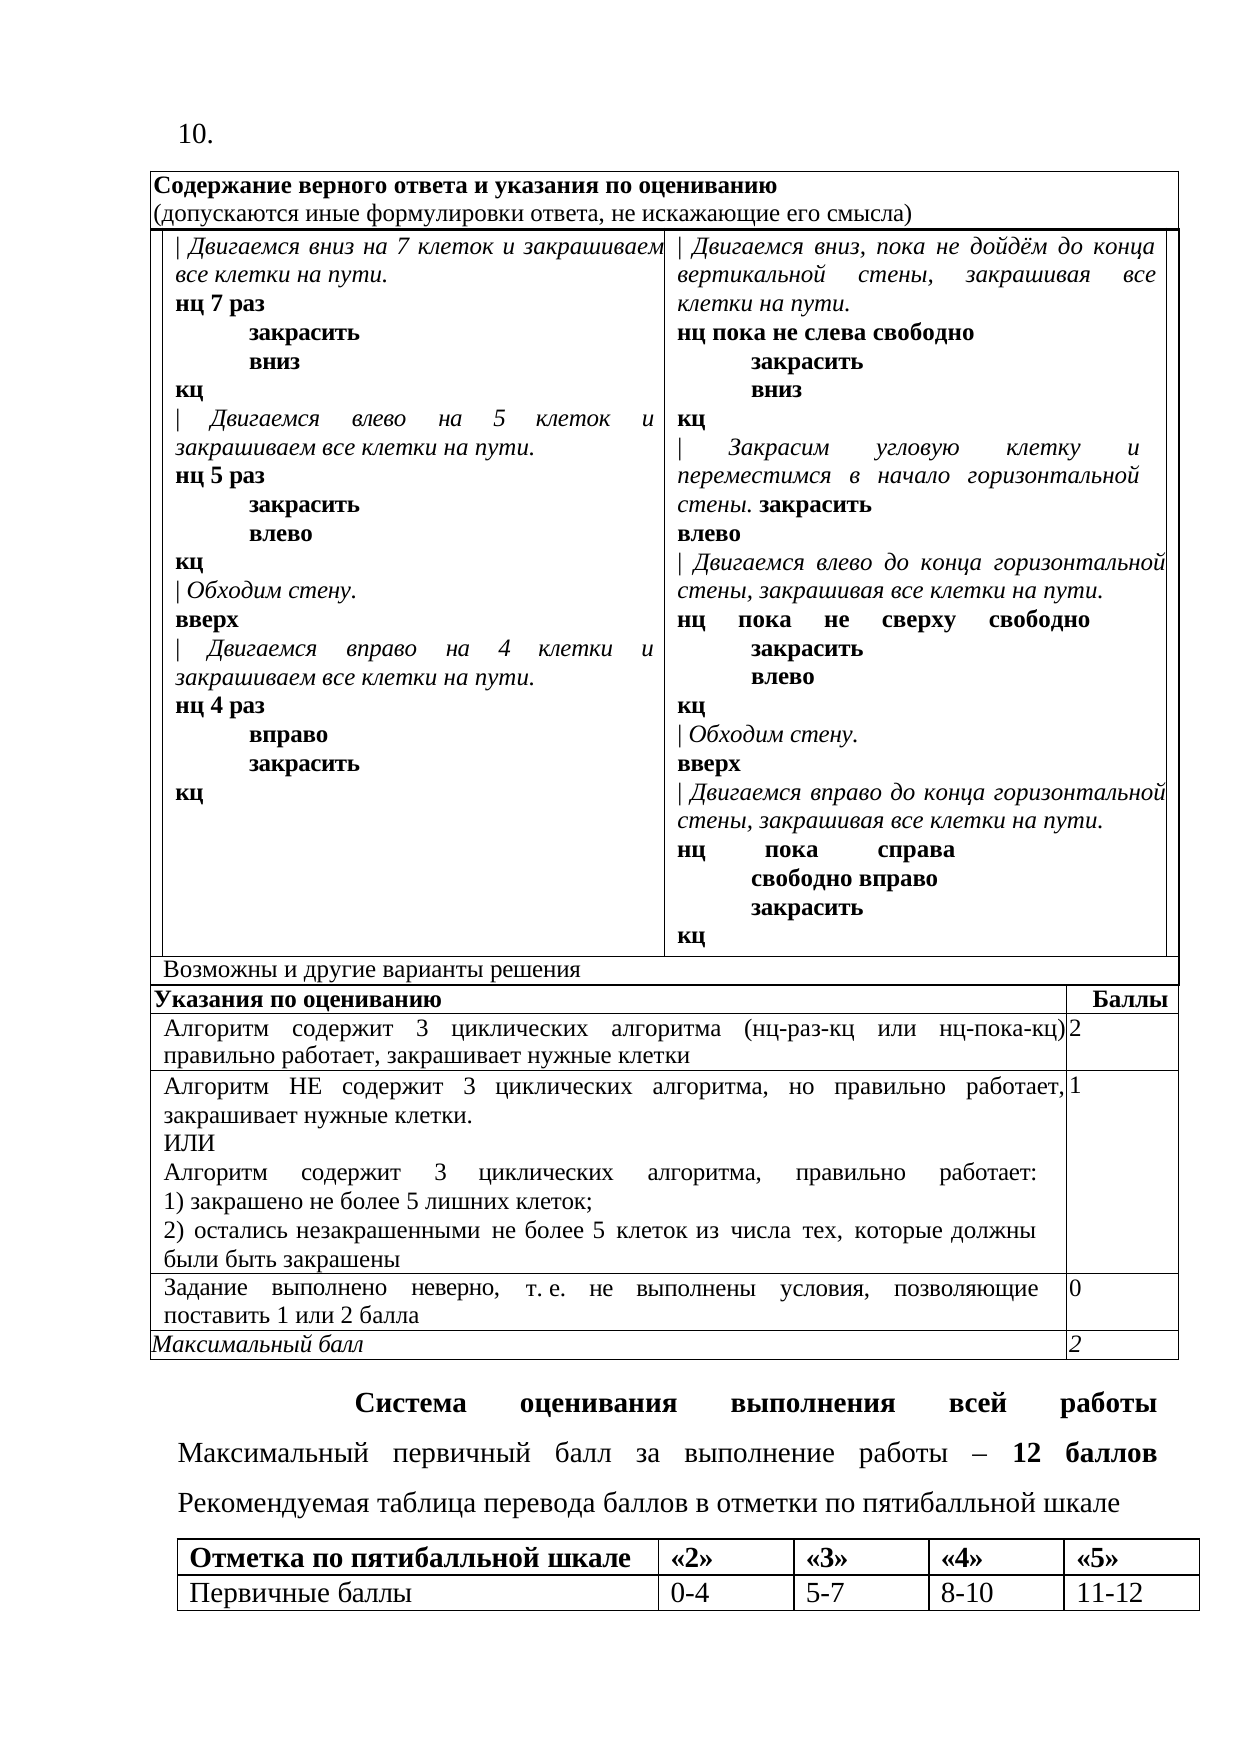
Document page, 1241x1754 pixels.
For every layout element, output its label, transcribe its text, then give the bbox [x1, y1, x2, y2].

table_cell позволяющие [880, 1274, 1066, 1330]
table_header Содержание верного ответа и указания по оцениванию (допускаются иные формулировки ответа, не искажающие его смысла) [151, 172, 1178, 228]
table_cell 8-10 [930, 1576, 1063, 1610]
list ​ [177, 116, 1240, 149]
table_cell Максимальный балл [151, 1331, 1066, 1358]
table_cell выполнены [623, 1274, 766, 1330]
table_cell Баллы [1067, 986, 1178, 1013]
table_cell Задание выполнено неверно, поставить 1 или 2 балла [163, 1274, 512, 1330]
table_cell 2 [1067, 1014, 1178, 1070]
table_cell [151, 231, 162, 956]
table_cell Указания по оцениванию [151, 986, 1066, 1013]
table_cell не [576, 1274, 623, 1330]
table_cell | Двигаемся вниз, пока не дойдём до конца вертикальной стены, закрашивая все клетки на пути. нц пока не слева свободно закрасить вниз кц | Закрасим угловую клетку и переместимся в начало горизонтальной стены. закрасить влево | Двигаемся влево до конца горизонтальной стены, закрашивая все клетки на пути. нц пока не сверху свободно закрасить влево кц | Обходим стену. вверх | Двигаемся вправо до конца горизонтальной стены, закрашивая все клетки на пути. нц пока справа свободно вправо закрасить кц [665, 231, 1166, 956]
table_cell Первичные баллы [178, 1576, 658, 1610]
table_header «4» [930, 1540, 1063, 1574]
table_cell Алгоритм содержит 3 циклических алгоритма (нц-раз-кц или нц-пока-кц) правильно работает, закрашивает нужные клетки [151, 1014, 1066, 1070]
table_cell Возможны и другие варианты решения [151, 957, 1178, 984]
table_cell 1 [1067, 1071, 1178, 1272]
table_cell 11-12 [1065, 1576, 1199, 1610]
table_cell 5-7 [795, 1576, 928, 1610]
table_cell 2 [1067, 1331, 1178, 1358]
table_cell условия, [766, 1274, 880, 1330]
table_header Отметка по пятибалльной шкале [178, 1540, 658, 1574]
table_cell Алгоритм НЕ содержит 3 циклических алгоритма, но правильно работает, закрашивает нужные клетки. ИЛИ Алгоритм содержит 3 циклических алгоритма, правильно работает: закрашено не более 5 лишних клеток; остались незакрашенными не более 5 клеток из числа тех, которые должны были быть закрашены [151, 1071, 1066, 1272]
table_cell [151, 1274, 162, 1330]
table_header «5» [1065, 1540, 1199, 1574]
table_cell | Двигаемся вниз на 7 клеток и закрашиваем все клетки на пути. нц 7 раз закрасить вниз кц | Двигаемся влево на 5 клеток и закрашиваем все клетки на пути. нц 5 раз закрасить влево кц | Обходим стену. вверх | Двигаемся вправо на 4 клетки и закрашиваем все клетки на пути. нц 4 раз вправо закрасить кц [163, 231, 664, 956]
table_cell 0 [1067, 1274, 1178, 1330]
table_cell т. е. [512, 1274, 576, 1330]
table_cell [1167, 231, 1178, 956]
table_header «2» [659, 1540, 793, 1574]
table_cell 0-4 [659, 1576, 793, 1610]
text Система оценивания выполнения всей работы Максимальный первичный балл за выполнение работы – 12 баллов Рекомендуемая таблица перевода баллов в отметки по пятибалльной шкале [177, 1385, 1157, 1519]
table_header «3» [795, 1540, 928, 1574]
